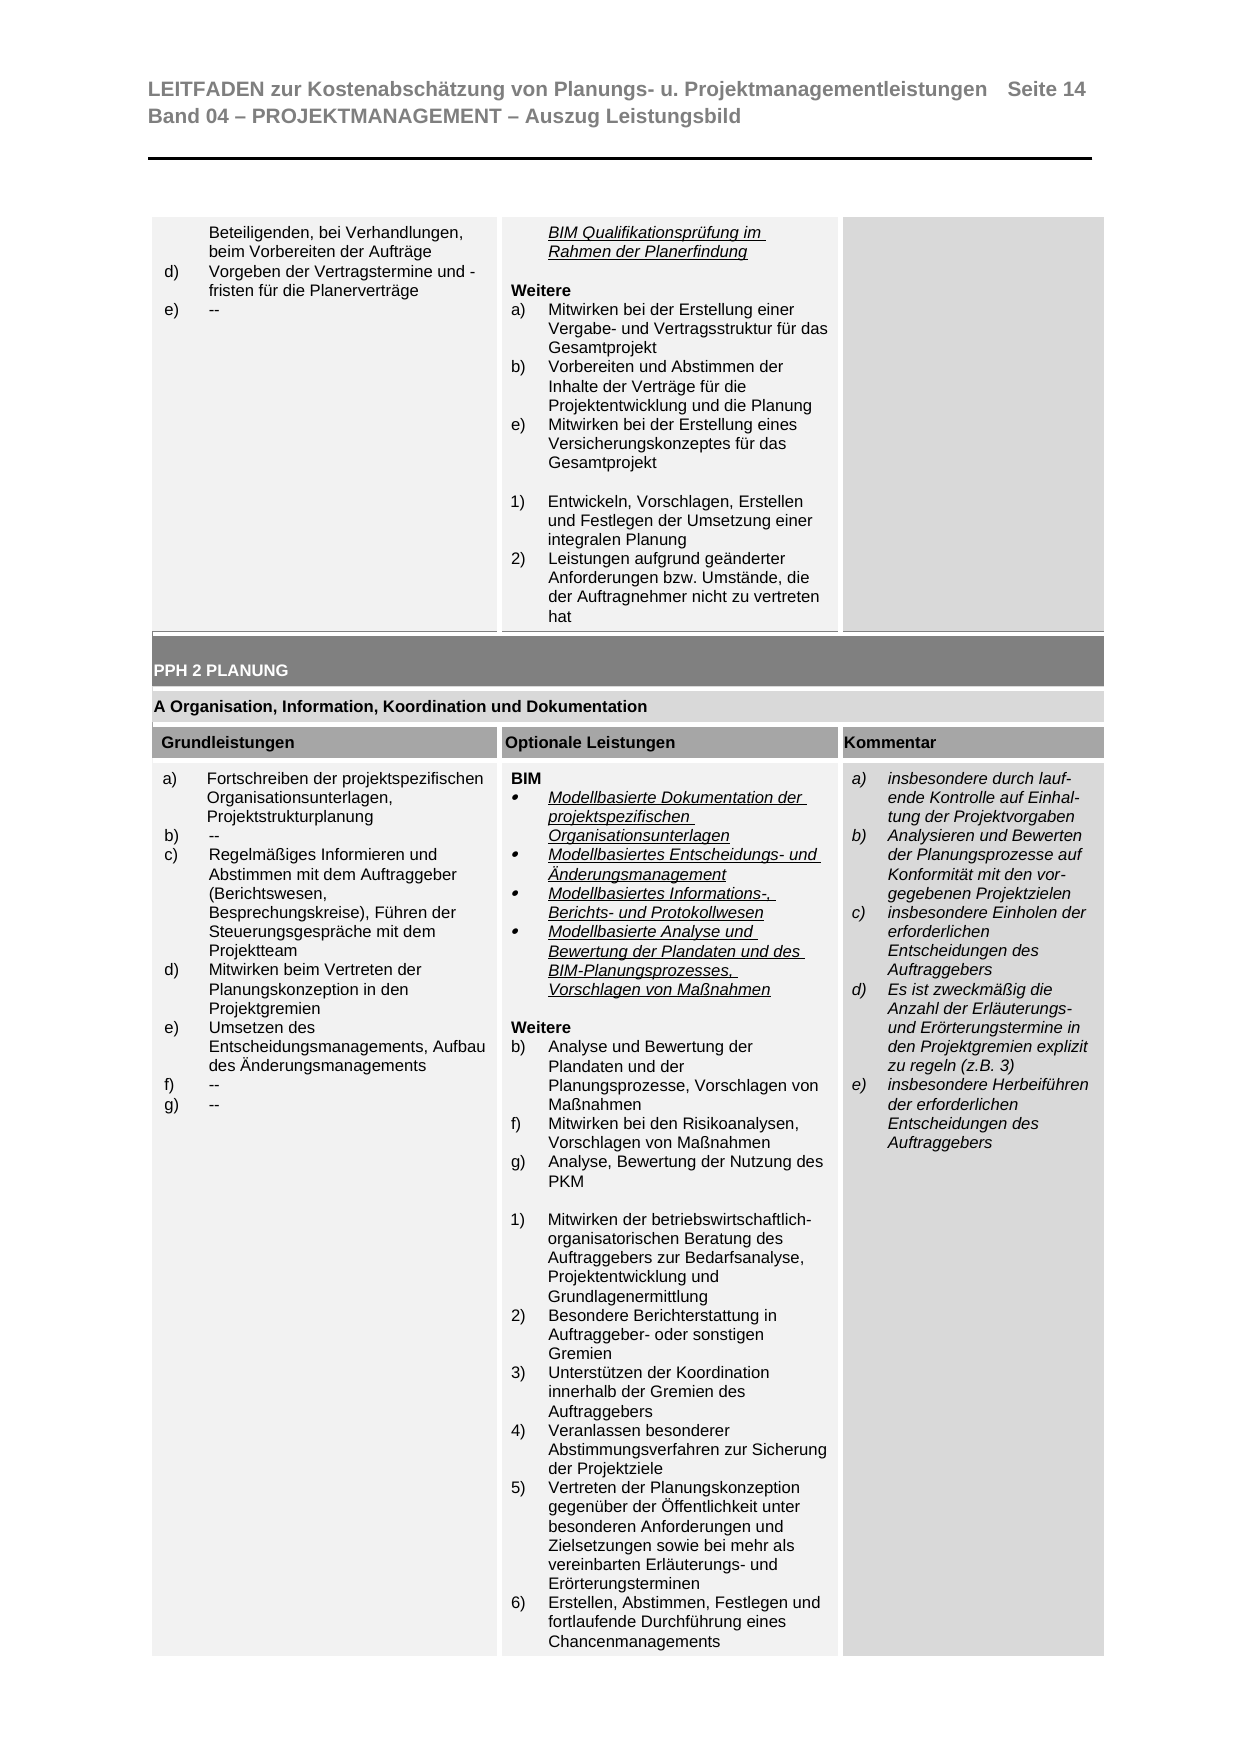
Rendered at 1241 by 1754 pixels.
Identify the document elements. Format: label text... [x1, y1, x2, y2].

table_cell Optionale Leistungen [502, 727, 838, 758]
table_cell a) insbesondere durch laufende Kontrolle auf Einhal-tung der Projektvorgaben b) Analysieren und Bewerten der Planungsprozesse auf Konformität mit den vorgegebenen Projektzielen c) insbesondere Einholen der erforderlichen Entscheidungen des Auftraggebers d) Es ist zweckmäßig die Anzahl der Erläuterungs- und Erörterungstermine in den Projektgremien explizit zu regeln (z.B. 3) e) insbesondere Herbeiführen der erforderlichen Entscheidungen des Auftraggebers [843, 763, 1104, 1656]
table_cell PPH 2 Planung [152, 633, 1104, 686]
table_cell A Organisation, Information, Koordination und Dokumentation [152, 688, 1104, 722]
table_cell Kommentar [843, 727, 1104, 758]
table_cell [843, 217, 1104, 631]
table_cell BIM Modellbasierte Dokumentation der projektspezifischen Organisationsunterlagen Modellbasiertes Entscheidungs- und Änderungsmanagement Modellbasiertes Informations-, Berichts- und Protokollwesen Modellbasierte Analyse und Bewertung der Plandaten und des BIM-Planungsprozesses, Vorschlagen von Maßnahmen Weitere b) Analyse und Bewertung der Plandaten und der Planungsprozesse, Vorschlagen von Maßnahmen f) Mitwirken bei den Risikoanalysen, Vorschlagen von Maßnahmen g) Analyse, Bewertung der Nutzung des PKM Mitwirken der betriebswirtschaftlich-organisatorischen Beratung des Auftraggebers zur Bedarfsanalyse, Projektentwicklung und Grundlagenermittlung Besondere Berichterstattung in Auftraggeber- oder sonstigen Gremien Unterstützen der Koordination innerhalb der Gremien des Auftraggebers Veranlassen besonderer Abstimmungsverfahren zur Sicherung der Projektziele Vertreten der Planungskonzeption gegenüber der Öffentlichkeit unter besonderen Anforderungen und Zielsetzungen sowie bei mehr als vereinbarten Erläuterungs- und Erörterungsterminen Erstellen, Abstimmen, Festlegen und fortlaufende Durchführung eines Chancenmanagements [502, 763, 838, 1656]
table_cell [502, 217, 838, 631]
table_cell Grundleistungen [152, 723, 497, 758]
table_cell Fortschreiben der projektspezifischen Organisationsunterlagen, Projektstrukturplanung -- Regelmäßiges Informieren und Abstimmen mit dem Auftraggeber (Berichtswesen, Besprechungskreise), Führen der Steuerungsgespräche mit dem Projektteam Mitwirken beim Vertreten der Planungskonzeption in den Projektgremien Umsetzen des Entscheidungsmanagements, Aufbau des Änderungsmanagements -- -- [152, 759, 497, 1656]
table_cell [152, 217, 497, 631]
